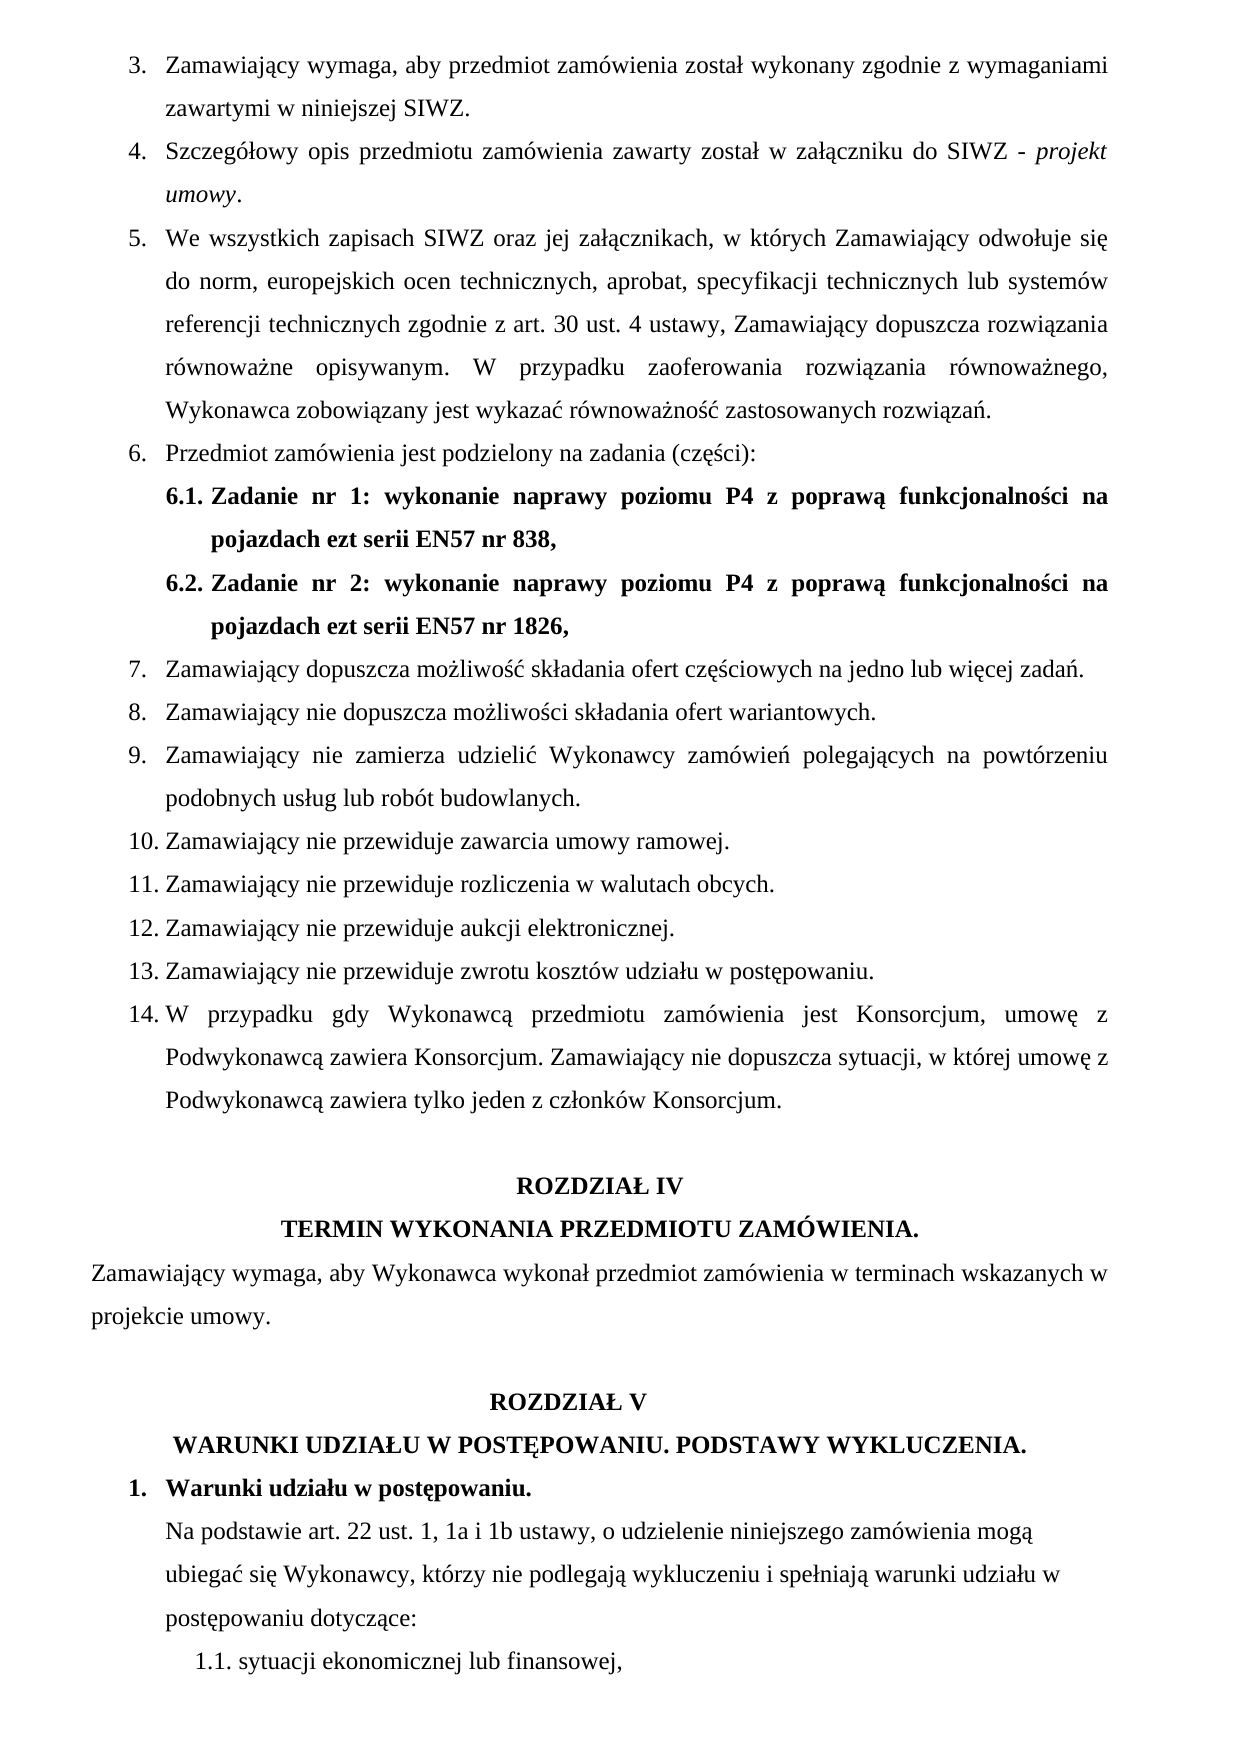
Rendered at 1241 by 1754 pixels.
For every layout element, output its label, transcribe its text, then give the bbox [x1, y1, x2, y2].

list Zamawiający wymaga, aby przedmiot zamówienia został wykonany zgodnie z wymaganiami zawartymi w niniejszej SIWZ. [128, 50, 1109, 122]
list sytuacji ekonomicznej lub finansowej, [181, 1646, 1109, 1674]
text ROZDZIAŁ IV [91, 1171, 1109, 1200]
list Zamawiający nie przewiduje zawarcia umowy ramowej. [128, 826, 1109, 855]
list Zadanie nr 2: wykonanie naprawy poziomu P4 z poprawą funkcjonalności na pojazdach ezt serii EN57 nr 1826, [166, 568, 1109, 639]
text ROZDZIAŁ V [91, 1387, 1109, 1416]
list Zamawiający dopuszcza możliwość składania ofert częściowych na jedno lub więcej zadań. [128, 654, 1109, 683]
text Zamawiający wymaga, aby Wykonawca wykonał przedmiot zamówienia w terminach wskazanych w projekcie umowy. [91, 1258, 1109, 1329]
list Przedmiot zamówienia jest podzielony na zadania (części): [128, 438, 1109, 467]
list We wszystkich zapisach SIWZ oraz jej załącznikach, w których Zamawiający odwołuje się do norm, europejskich ocen technicznych, aprobat, specyfikacji technicznych lub systemów referencji technicznych zgodnie z art. 30 ust. 4 ustawy, Zamawiający dopuszcza rozwiązania równoważne opisywanym. W przypadku zaoferowania rozwiązania równoważnego, Wykonawca zobowiązany jest wykazać równoważność zastosowanych rozwiązań. [128, 223, 1109, 424]
text TERMIN WYKONANIA PRZEDMIOTU ZAMÓWIENIA. [91, 1214, 1109, 1243]
list Zamawiający nie przewiduje rozliczenia w walutach obcych. [128, 869, 1109, 898]
list Szczegółowy opis przedmiotu zamówienia zawarty został w załączniku do SIWZ - projekt umowy. [128, 136, 1109, 208]
list Na podstawie art. 22 ust. 1, 1a i 1b ustawy, o udzielenie niniejszego zamówienia mogą ubiegać się Wykonawcy, którzy nie podlegają wykluczeniu i spełniają warunki udziału w postępowaniu dotyczące: [165, 1516, 1109, 1631]
text WARUNKI UDZIAŁU W POSTĘPOWANIU. PODSTAWY WYKLUCZENIA. [91, 1430, 1109, 1459]
list W przypadku gdy Wykonawcą przedmiotu zamówienia jest Konsorcjum, umowę z Podwykonawcą zawiera Konsorcjum. Zamawiający nie dopuszcza sytuacji, w której umowę z Podwykonawcą zawiera tylko jeden z członków Konsorcjum. [128, 999, 1109, 1114]
list Zamawiający nie dopuszcza możliwości składania ofert wariantowych. [128, 697, 1109, 726]
list Zadanie nr 1: wykonanie naprawy poziomu P4 z poprawą funkcjonalności na pojazdach ezt serii EN57 nr 838, [166, 481, 1109, 553]
list Zamawiający nie przewiduje aukcji elektronicznej. [128, 913, 1109, 941]
list Zamawiający nie przewiduje zwrotu kosztów udziału w postępowaniu. [128, 956, 1109, 984]
list Zamawiający nie zamierza udzielić Wykonawcy zamówień polegających na powtórzeniu podobnych usług lub robót budowlanych. [128, 740, 1109, 812]
list Warunki udziału w postępowaniu. [128, 1473, 1109, 1502]
